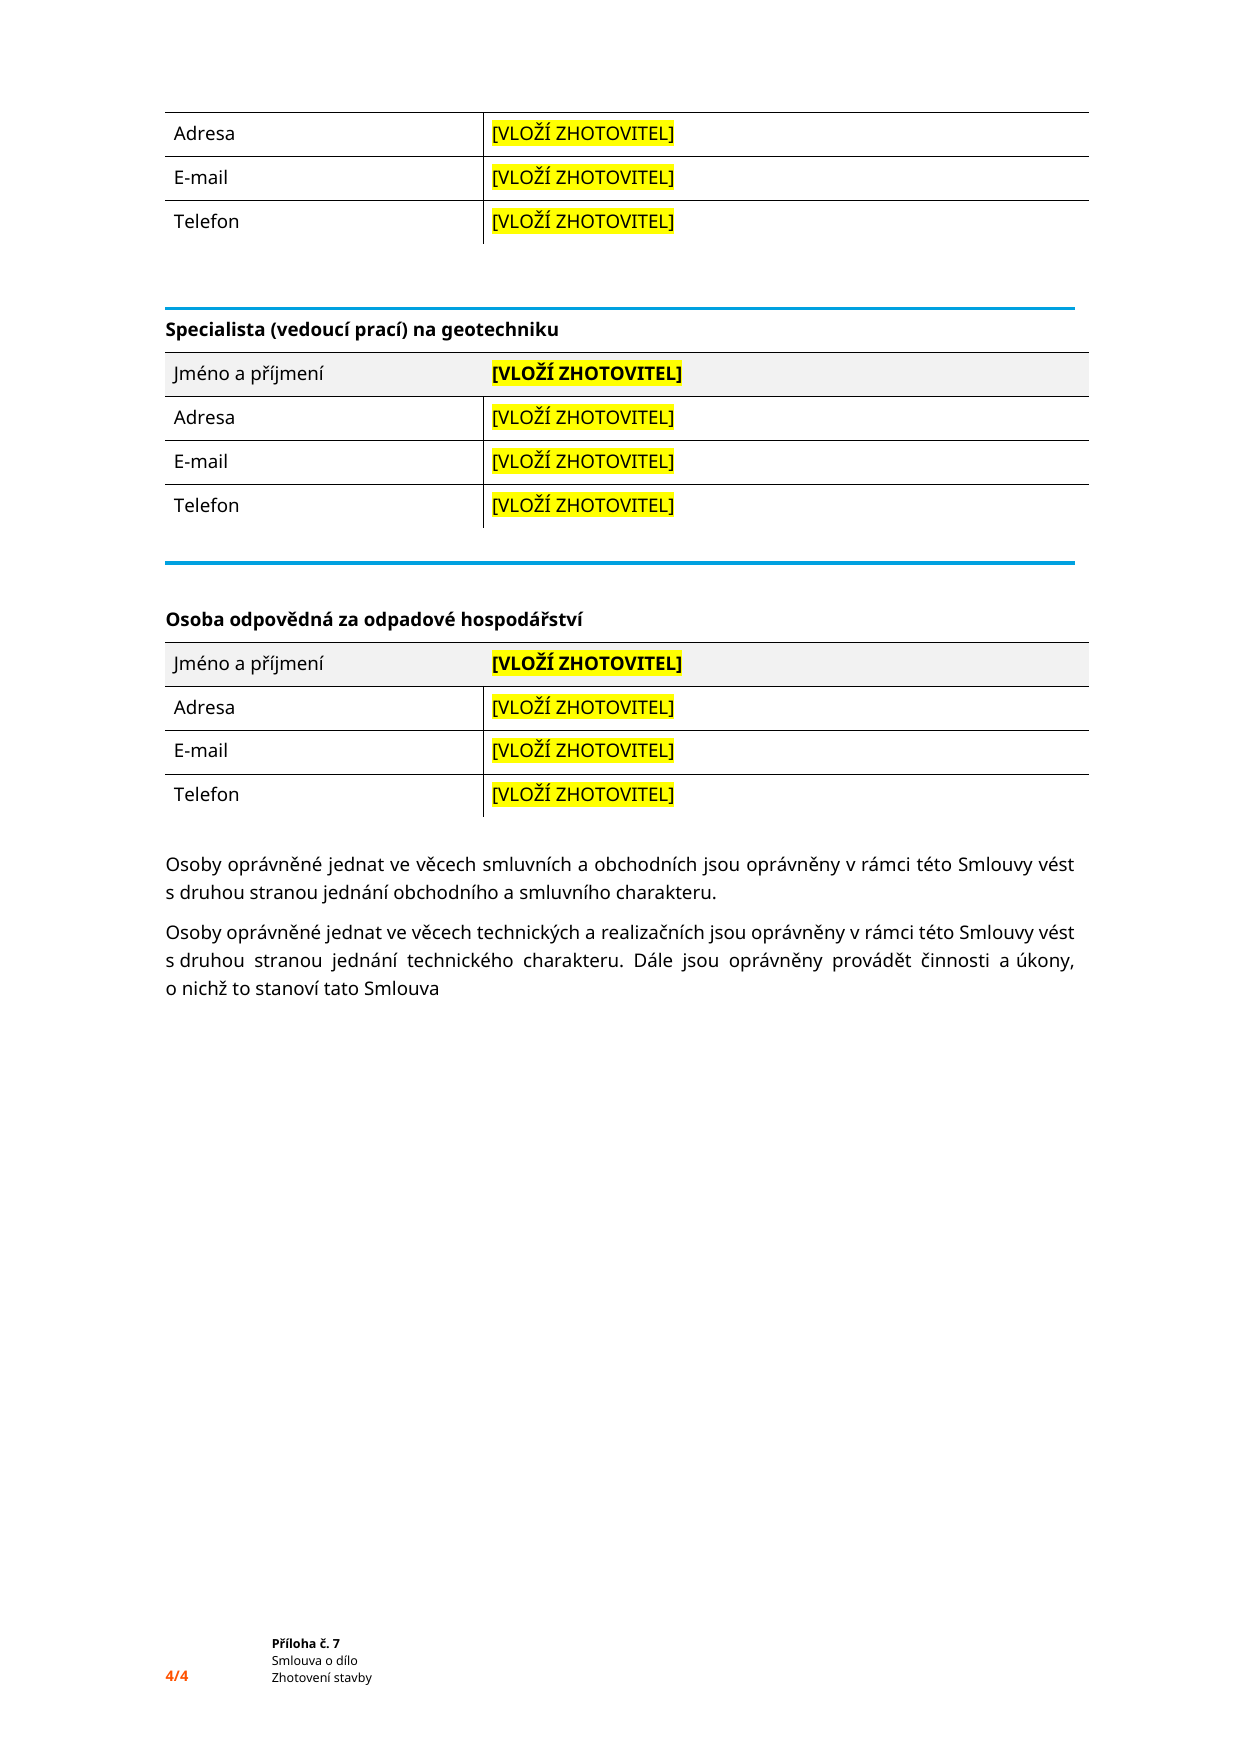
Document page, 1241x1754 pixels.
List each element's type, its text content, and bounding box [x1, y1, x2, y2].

table_cell Telefon [165, 201, 483, 244]
table_cell Adresa [165, 687, 483, 729]
text Osoby oprávněné jednat ve věcech smluvních a obchodních jsou oprávněny v rámci této Smlouvy vést s druhou stranou jednání obchodního a smluvního charakteru. [165, 851, 1075, 905]
table_cell [VLOŽÍ ZHOTOVITEL] [484, 201, 1089, 244]
text Osoba odpovědná za odpadové hospodářství [165, 597, 1075, 632]
table_cell E-mail [165, 157, 483, 200]
table_cell [VLOŽÍ ZHOTOVITEL] [484, 731, 1089, 773]
table_header [VLOŽÍ ZHOTOVITEL] [484, 643, 1089, 686]
table_cell Adresa [165, 397, 483, 440]
table_cell [VLOŽÍ ZHOTOVITEL] [484, 397, 1089, 440]
table_cell Telefon [165, 485, 483, 528]
table_cell [VLOŽÍ ZHOTOVITEL] [484, 687, 1089, 729]
table_cell E-mail [165, 731, 483, 773]
table_header Jméno a příjmení [165, 353, 484, 396]
text Specialista (vedoucí prací) na geotechniku [165, 310, 1075, 342]
table_header Jméno a příjmení [165, 643, 484, 686]
text Osoby oprávněné jednat ve věcech technických a realizačních jsou oprávněny v rámci této Smlouvy vést s druhou stranou jednání technického charakteru. Dále jsou oprávněny provádět činnosti a úkony, o nichž to stanoví tato Smlouva [165, 920, 1075, 1001]
table_cell [VLOŽÍ ZHOTOVITEL] [484, 485, 1089, 528]
table_cell [VLOŽÍ ZHOTOVITEL] [484, 775, 1089, 817]
table_cell [VLOŽÍ ZHOTOVITEL] [484, 113, 1089, 156]
table_cell E-mail [165, 441, 483, 484]
table_cell Adresa [165, 113, 483, 156]
table_cell [VLOŽÍ ZHOTOVITEL] [484, 157, 1089, 200]
table_cell [VLOŽÍ ZHOTOVITEL] [484, 441, 1089, 484]
table_cell Telefon [165, 775, 483, 817]
table_header [VLOŽÍ ZHOTOVITEL] [484, 353, 1089, 396]
